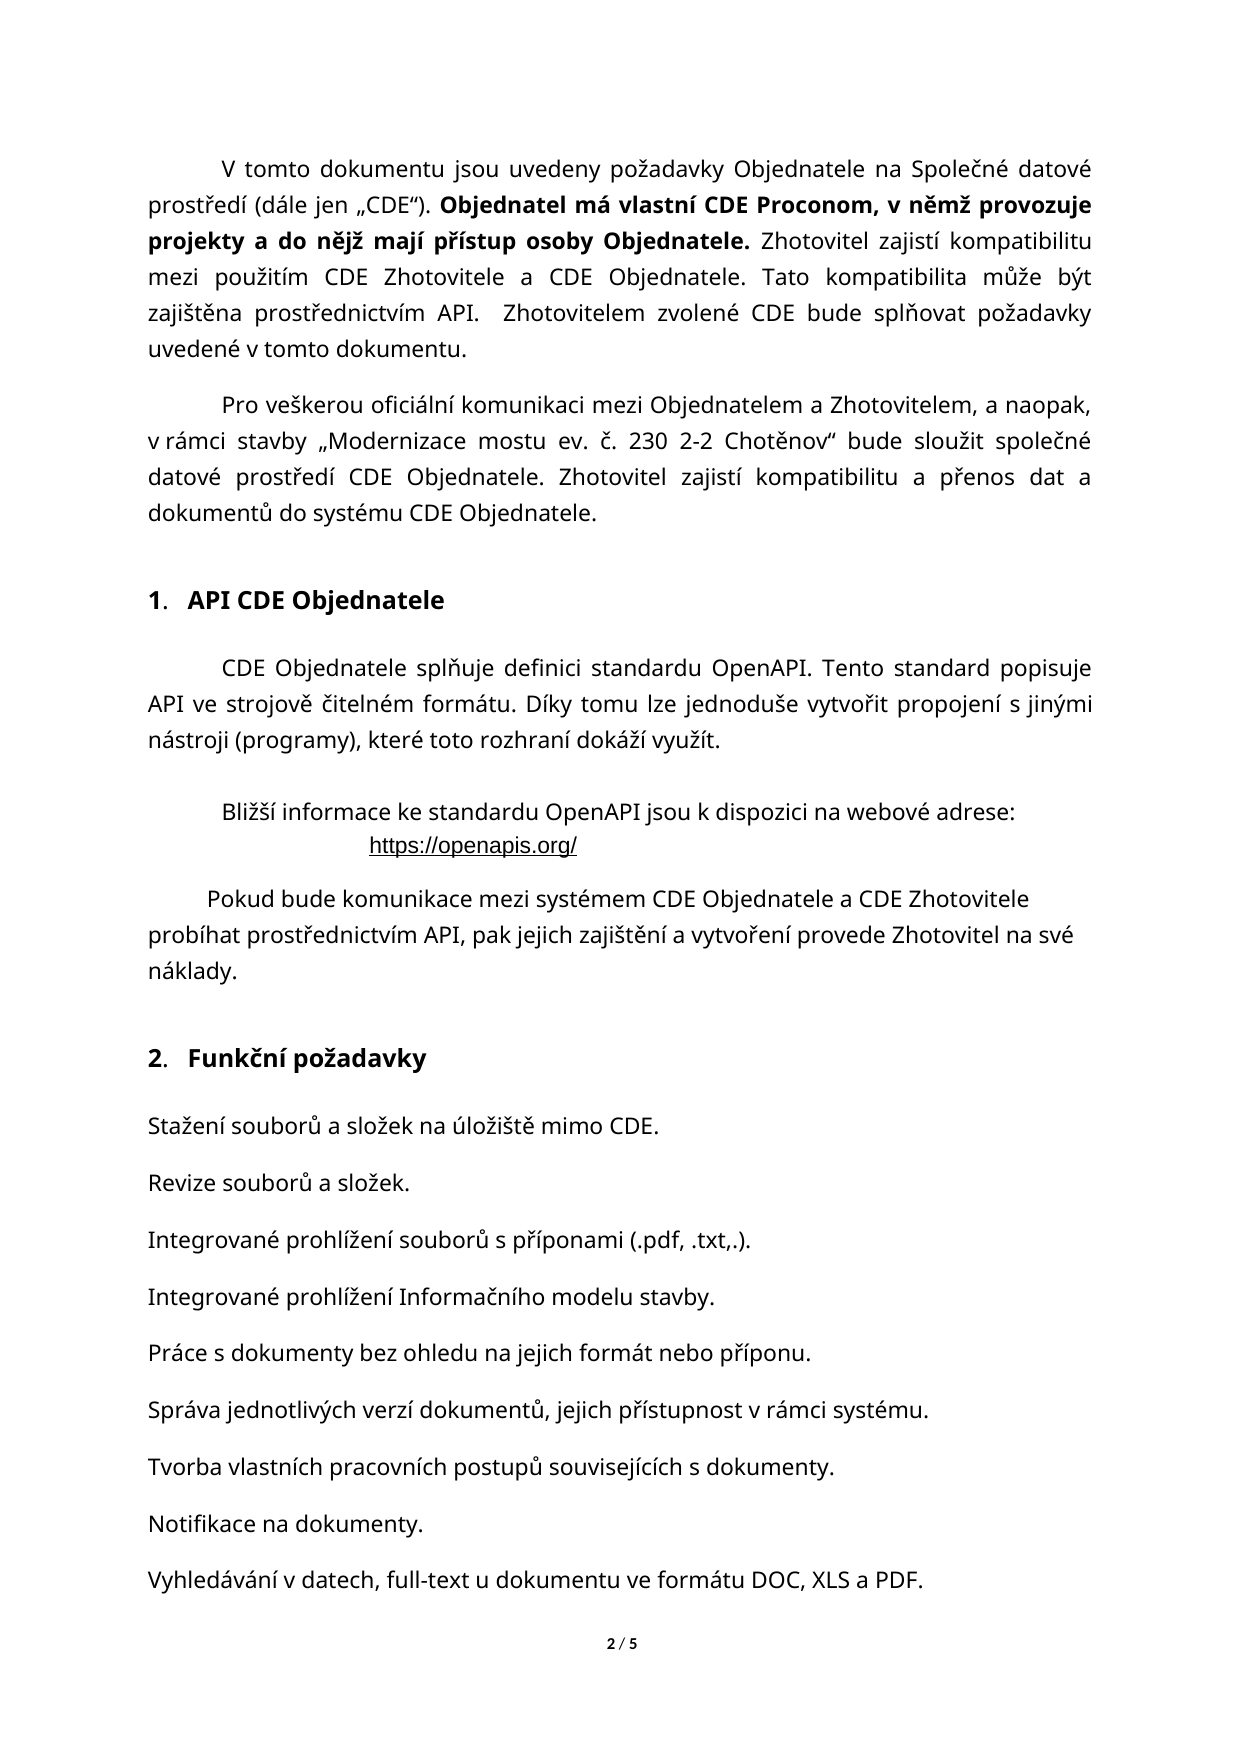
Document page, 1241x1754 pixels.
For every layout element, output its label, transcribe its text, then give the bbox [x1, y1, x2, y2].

subtitle 1. API CDE Objednatele [148, 583, 1093, 617]
text Integrované prohlížení souborů s příponami (.pdf, .txt,.). [148, 1224, 1093, 1255]
text Revize souborů a složek. [148, 1167, 1093, 1198]
text Integrované prohlížení Informačního modelu stavby. [148, 1281, 1093, 1312]
text Bližší informace ke standardu OpenAPI jsou k dispozici na webové adrese: [148, 796, 1093, 827]
text Vyhledávání v datech, full-text u dokumentu ve formátu DOC, XLS a PDF. [148, 1564, 1093, 1596]
text https://openapis.org/ [148, 832, 1093, 858]
text Pokud bude komunikace mezi systémem CDE Objednatele a CDE Zhotovitele probíhat prostřednictvím API, pak jejich zajištění a vytvoření provede Zhotovitel na své náklady. [148, 883, 1093, 986]
text Stažení souborů a složek na úložiště mimo CDE. [148, 1110, 1093, 1142]
text Notifikace na dokumenty. [148, 1508, 1093, 1539]
subtitle 2. Funkční požadavky [148, 1041, 1093, 1075]
text Správa jednotlivých verzí dokumentů, jejich přístupnost v rámci systému. [148, 1394, 1093, 1425]
text CDE Objednatele splňuje definici standardu OpenAPI. Tento standard popisuje API ve strojově čitelném formátu. Díky tomu lze jednoduše vytvořit propojení s jinými nástroji (programy), které toto rozhraní dokáží využít. [148, 652, 1093, 756]
text Práce s dokumenty bez ohledu na jejich formát nebo příponu. [148, 1337, 1093, 1369]
text Tvorba vlastních pracovních postupů souvisejících s dokumenty. [148, 1451, 1093, 1482]
text Pro veškerou oficiální komunikaci mezi Objednatelem a Zhotovitelem, a naopak, v rámci stavby „Modernizace mostu ev. č. 230 2-2 Chotěnov“ bude sloužit společné datové prostředí CDE Objednatele. Zhotovitel zajistí kompatibilitu a přenos dat a dokumentů do systému CDE Objednatele. [148, 389, 1093, 528]
text V tomto dokumentu jsou uvedeny požadavky Objednatele na Společné datové prostředí (dále jen „CDE“). Objednatel má vlastní CDE Proconom, v němž provozuje projekty a do nějž mají přístup osoby Objednatele. Zhotovitel zajistí kompatibilitu mezi použitím CDE Zhotovitele a CDE Objednatele. Tato kompatibilita může být zajištěna prostřednictvím API. Zhotovitelem zvolené CDE bude splňovat požadavky uvedené v tomto dokumentu. [148, 153, 1093, 364]
